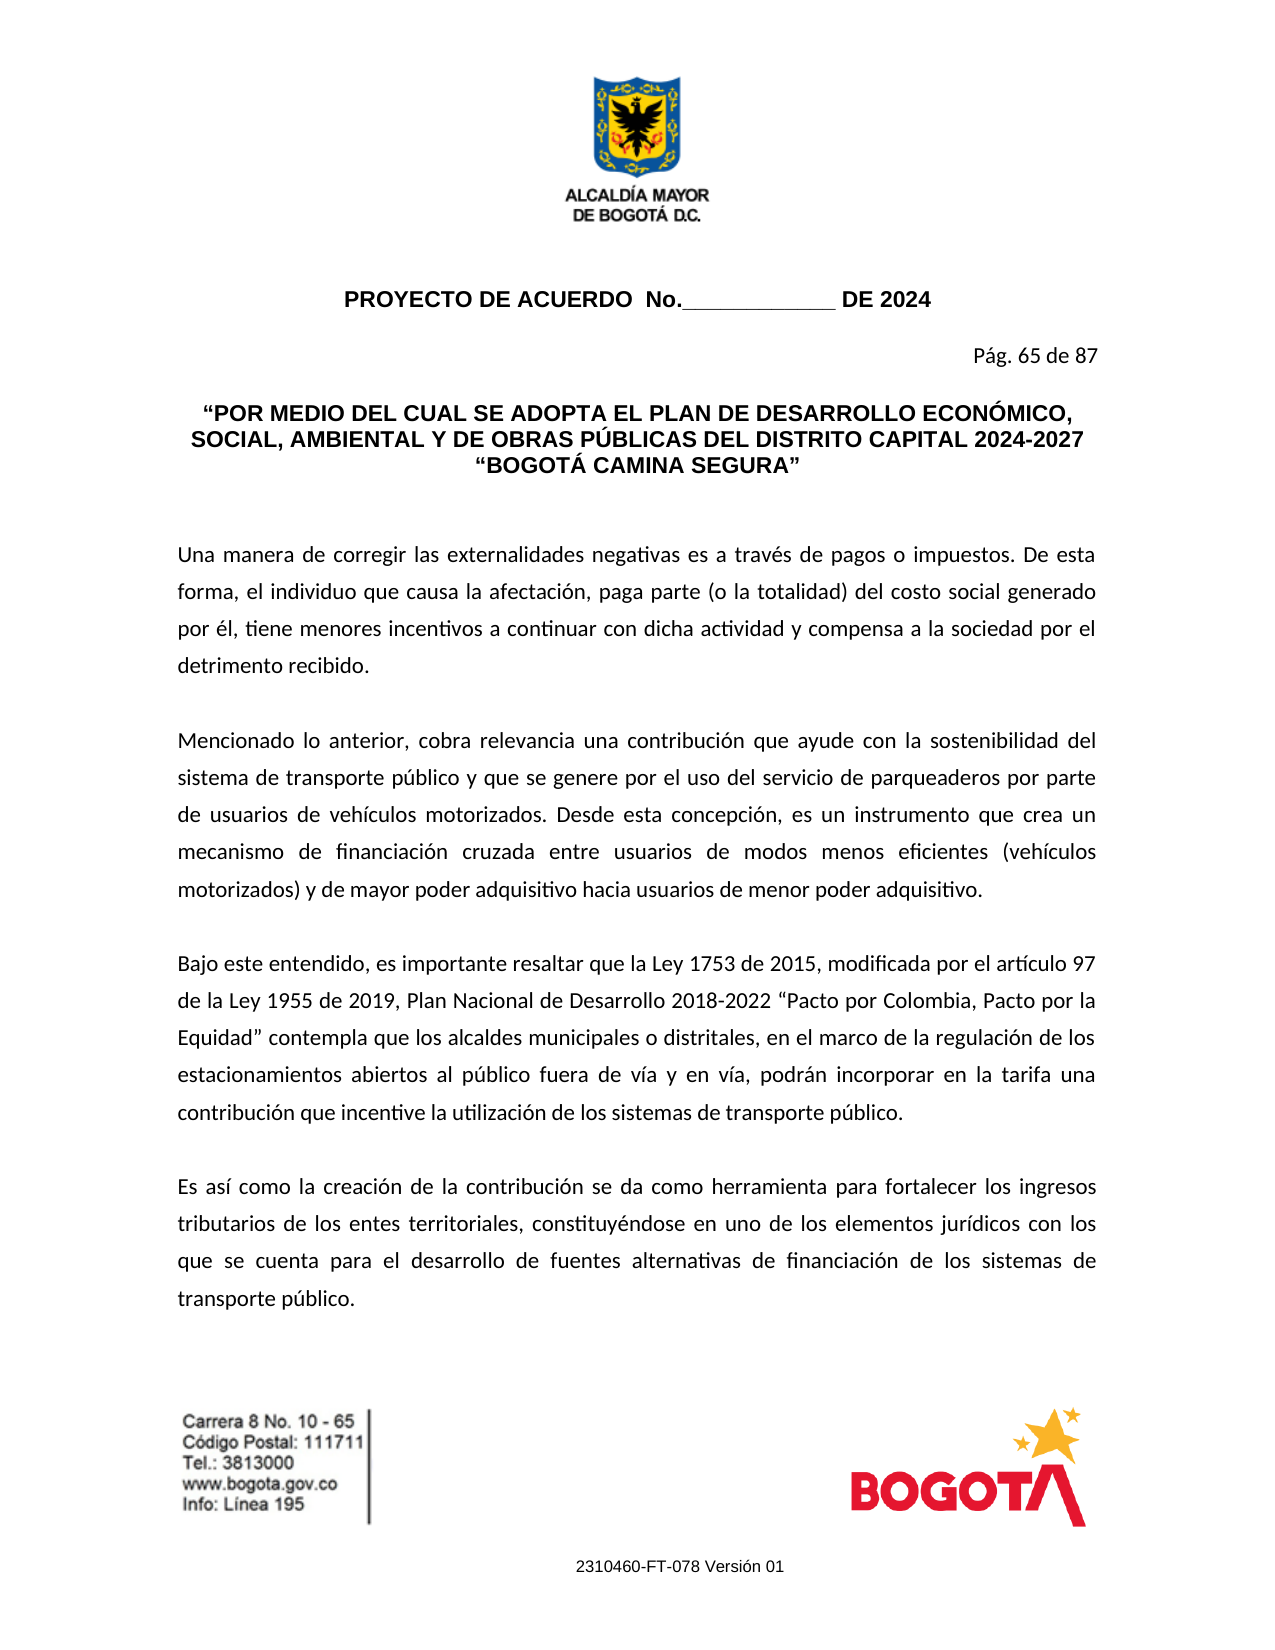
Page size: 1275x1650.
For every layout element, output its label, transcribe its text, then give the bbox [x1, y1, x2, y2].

picture [555, 65, 720, 234]
text Mencionado lo anterior, cobra relevancia una contribución que ayude con la sostenibilidad del sistema de transporte público y que se genere por el uso del servicio de parqueaderos por parte de usuarios de vehículos motorizados. Desde esta concepción, es un instrumento que crea un mecanismo de financiación cruzada entre usuarios de modos menos eficientes (vehículos motorizados) y de mayor poder adquisitivo hacia usuarios de menor poder adquisitivo. [177, 726, 1098, 903]
picture [177, 1403, 378, 1538]
text Bajo este entendido, es importante resaltar que la Ley 1753 de 2015, modificada por el artículo 97 de la Ley 1955 de 2019, Plan Nacional de Desarrollo 2018-2022 “Pacto por Colombia, Pacto por la Equidad” contempla que los alcaldes municipales o distritales, en el marco de la regulación de los estacionamientos abiertos al público fuera de vía y en vía, podrán incorporar en la tarifa una contribución que incentive la utilización de los sistemas de transporte público. [177, 949, 1098, 1126]
text Una manera de corregir las externalidades negativas es a través de pagos o impuestos. De esta forma, el individuo que causa la afectación, paga parte (o la totalidad) del costo social generado por él, tiene menores incentivos a continuar con dicha actividad y compensa a la sociedad por el detrimento recibido. [177, 540, 1098, 679]
text Es así como la creación de la contribución se da como herramienta para fortalecer los ingresos tributarios de los entes territoriales, constituyéndose en uno de los elementos jurídicos con los que se cuenta para el desarrollo de fuentes alternativas de financiación de los sistemas de transporte público. [177, 1172, 1098, 1312]
picture [833, 1403, 1117, 1546]
